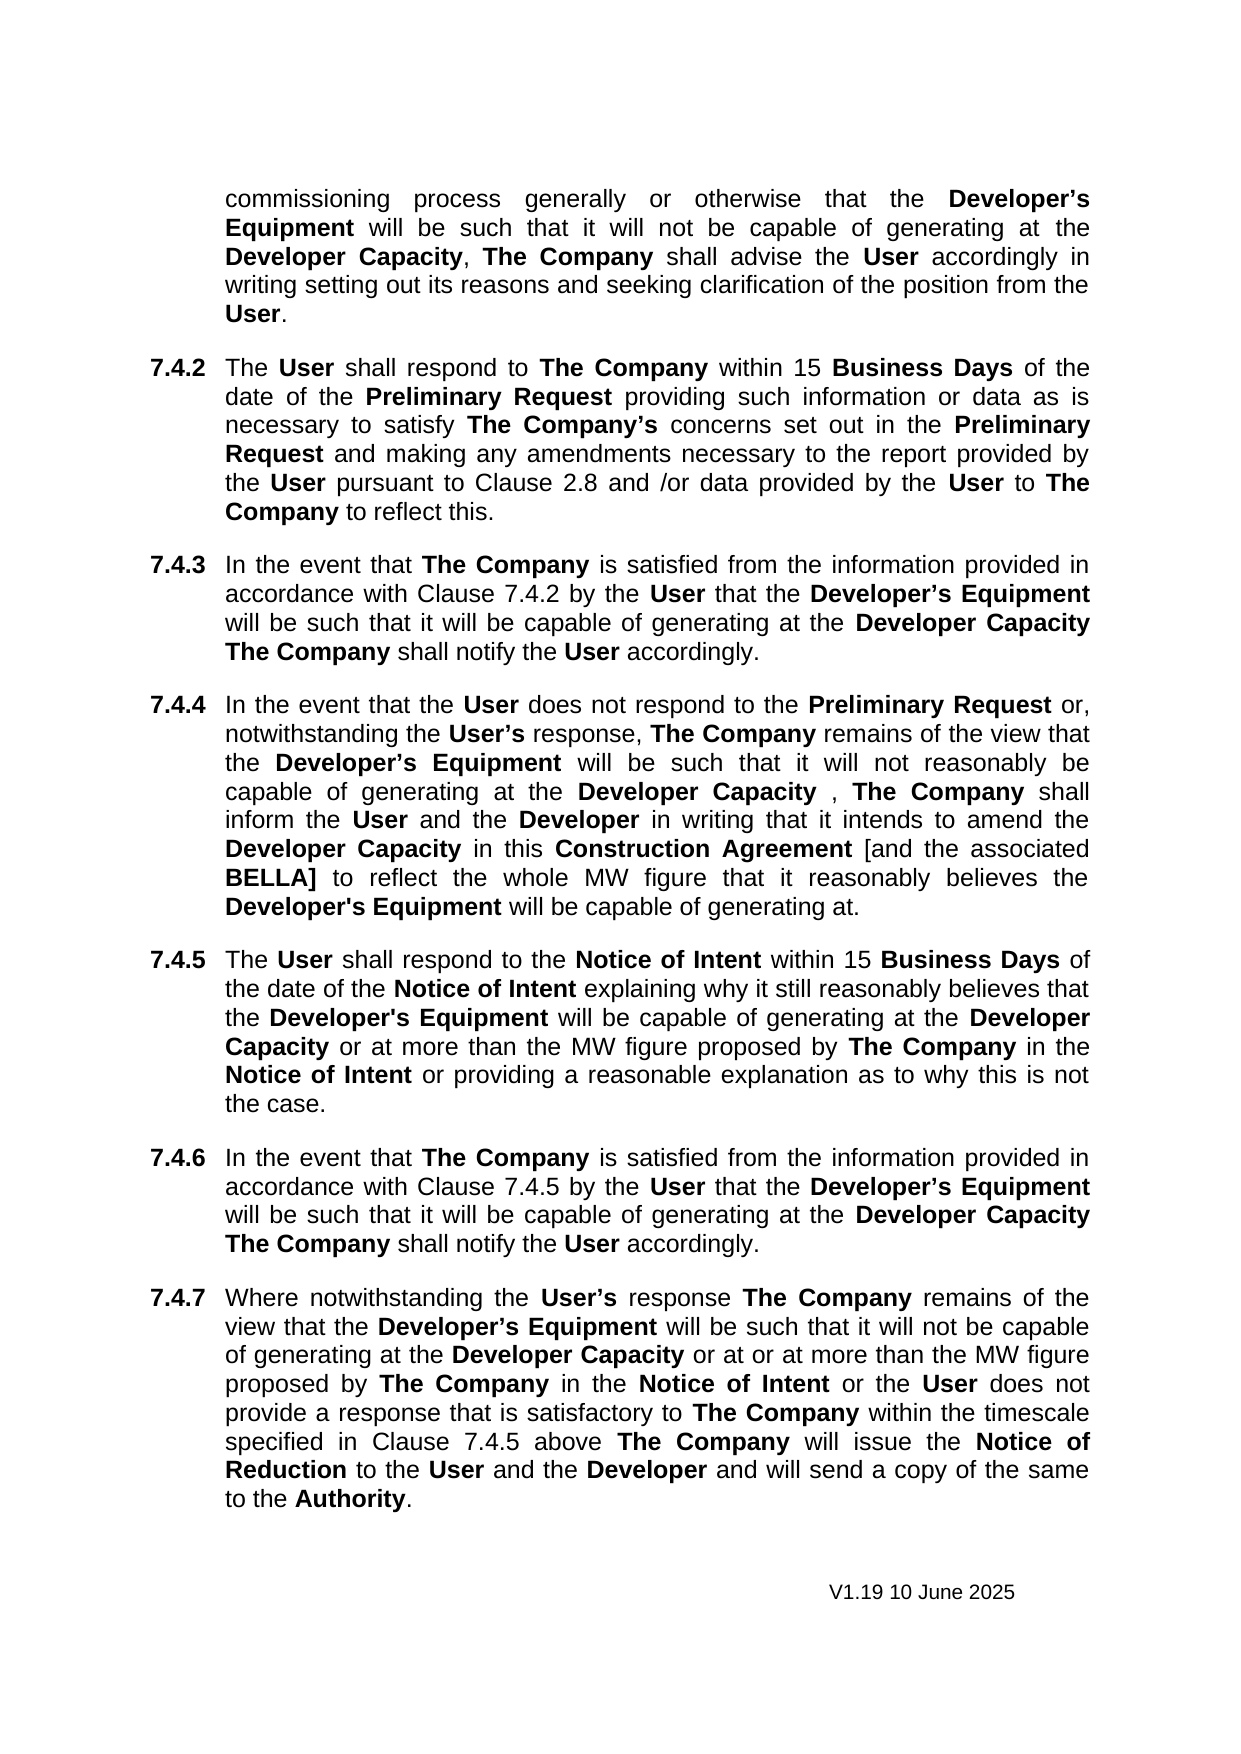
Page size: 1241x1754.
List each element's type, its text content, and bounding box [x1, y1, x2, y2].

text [150, 184, 1090, 328]
list In the event that The Company is satisfied from the information provided in accordance with Clause 7.4.2 by the User that the Developer’s Equipment will be such that it will be capable of generating at the Developer Capacity The Company shall notify the User accordingly. [150, 550, 1090, 665]
list In the event that the User does not respond to the Preliminary Request or, notwithstanding the User’s response, The Company remains of the view that the Developer’s Equipment will be such that it will not reasonably be capable of generating at the Developer Capacity , The Company shall inform the User and the Developer in writing that it intends to amend the Developer Capacity in this Construction Agreement [and the associated BELLA] to reflect the whole MW figure that it reasonably believes the Developer's Equipment will be capable of generating at. [150, 690, 1090, 920]
text 7.4.7 Where notwithstanding the User’s response The Company remains of the view that the Developer’s Equipment will be such that it will not be capable of generating at the Developer Capacity or at or at more than the MW figure proposed by The Company in the Notice of Intent or the User does not provide a response that is satisfactory to The Company within the timescale specified in Clause 7.4.5 above The Company will issue the Notice of Reduction to the User and the Developer and will send a copy of the same to the Authority. [150, 1283, 1090, 1513]
list The User shall respond to The Company within 15 Business Days of the date of the Preliminary Request providing such information or data as is necessary to satisfy The Company’s concerns set out in the Preliminary Request and making any amendments necessary to the report provided by the User pursuant to Clause 2.8 and /or data provided by the User to The Company to reflect this. [150, 353, 1090, 525]
list The User shall respond to the Notice of Intent within 15 Business Days of the date of the Notice of Intent explaining why it still reasonably believes that the Developer's Equipment will be capable of generating at the Developer Capacity or at more than the MW figure proposed by The Company in the Notice of Intent or providing a reasonable explanation as to why this is not the case. [150, 945, 1090, 1118]
list In the event that The Company is satisfied from the information provided in accordance with Clause 7.4.5 by the User that the Developer’s Equipment will be such that it will be capable of generating at the Developer Capacity The Company shall notify the User accordingly. [150, 1143, 1090, 1258]
